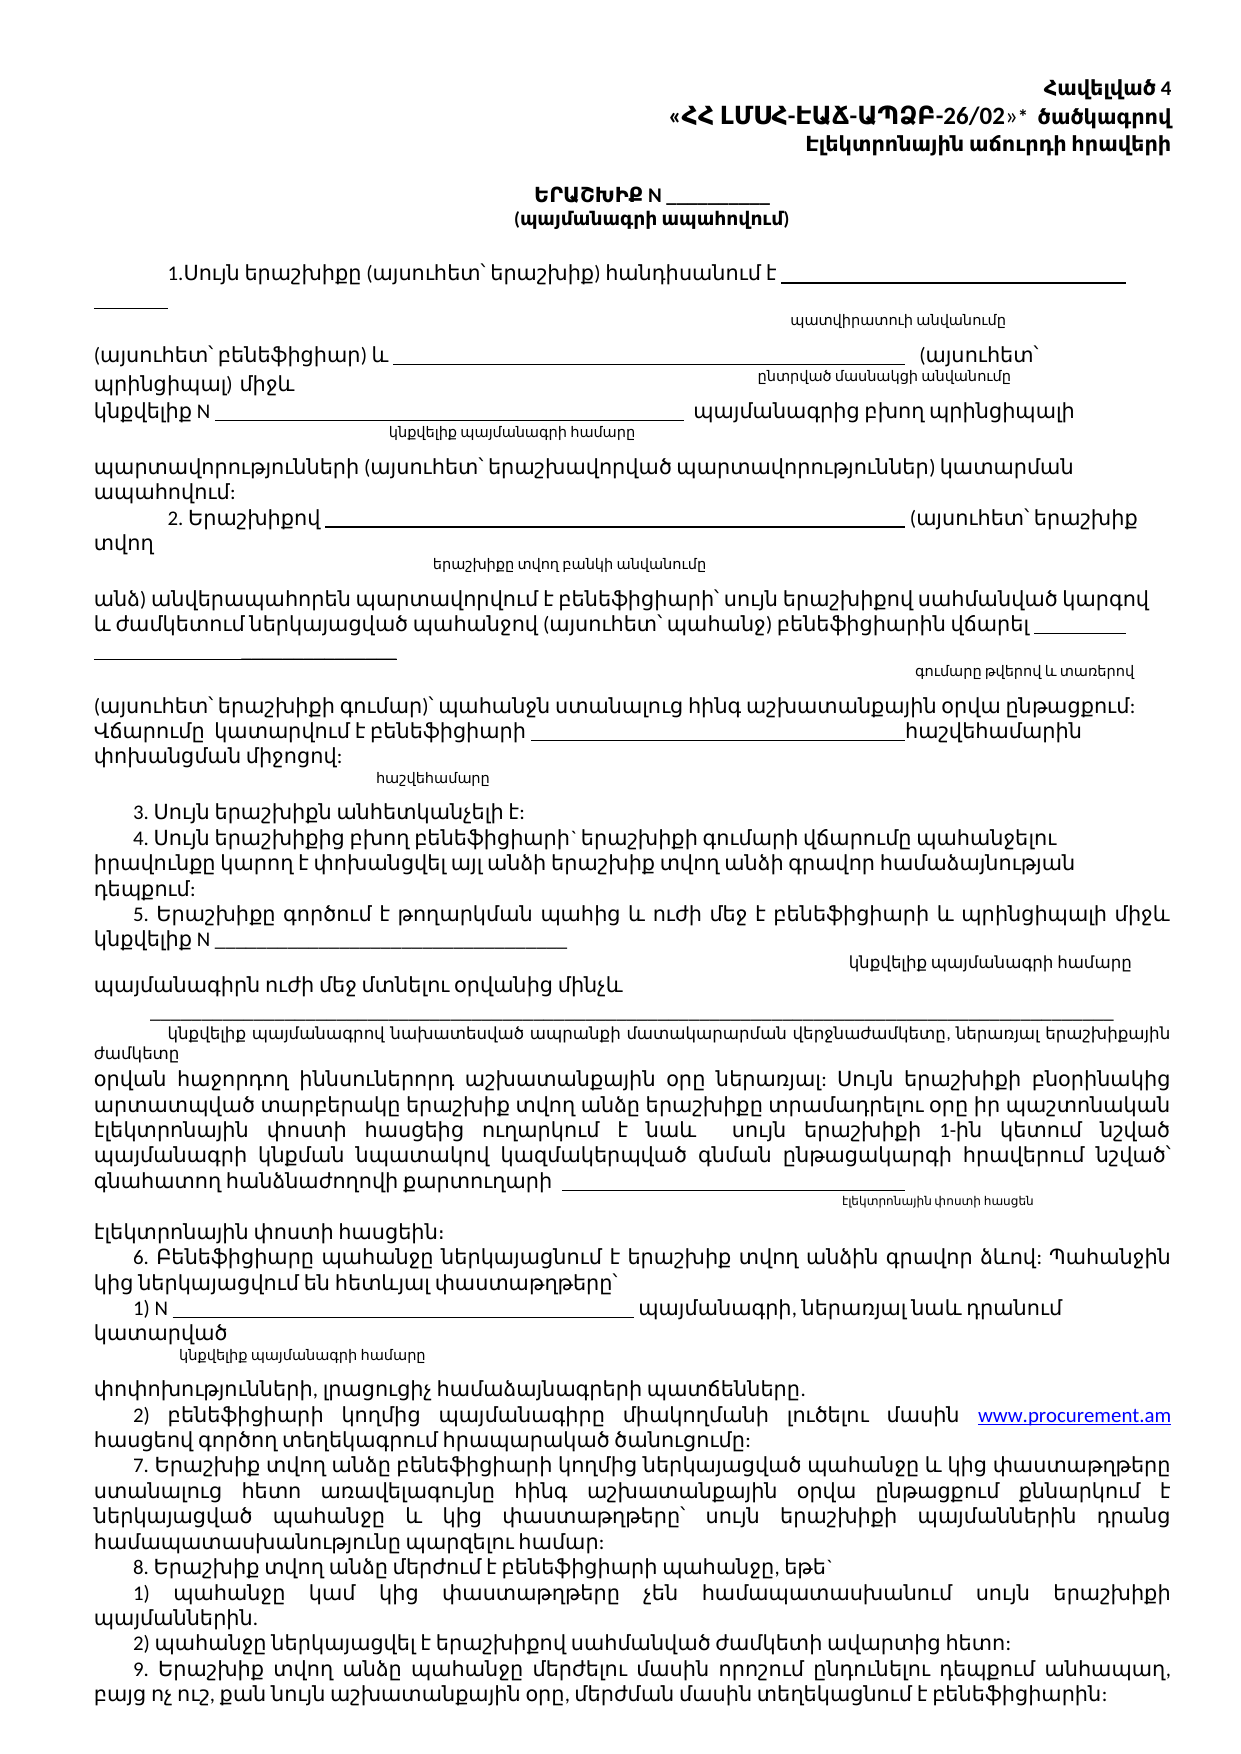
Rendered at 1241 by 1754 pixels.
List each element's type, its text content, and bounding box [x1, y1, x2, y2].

text 7. Երաշխիք տվող անձը բենեֆիցիարի կողմից ներկայացված պահանջը և կից փաստաթղթերը ստանալուց հետո առավելագույնը հինգ աշխատանքային օրվա ընթացքում քննարկում է ներկայացված պահանջը և կից փաստաթղթերը՝ սույն երաշխիքի պայմաններին դրանց համապատասխանությունը պարզելու համար: [94, 1453, 1171, 1554]
text 1) պահանջը կամ կից փաստաթղթերը չեն համապատասխանում սույն երաշխիքի պայմաններին. [94, 1580, 1171, 1631]
text պատվիրատուի անվանումը [684, 311, 1171, 342]
text 9. Երաշխիք տվող անձը պահանջը մերժելու մասին որոշում ընդունելու դեպքում անհապաղ, բայց ոչ ուշ, քան նույն աշխատանքային օրը, մերժման մասին տեղեկացնում է բենեֆիցիարին: [94, 1656, 1171, 1707]
text 2) բենեֆիցիարի կողմից պայմանագիրը միակողմանի լուծելու մասին www.procurement.am հասցեով գործող տեղեկագրում հրապարակած ծանուցումը: [94, 1402, 1171, 1453]
text 6. Բենեֆիցիարը պահանջը ներկայացնում է երաշխիք տվող անձին գրավոր ձևով: Պահանջին կից ներկայացվում են հետևյալ փաստաթղթերը՝ [94, 1244, 1171, 1295]
list կնքվելիք պայմանագրով նախատեսված ապրանքի մատակարարման վերջնաժամկետը, ներառյալ երաշխիքային ժամկետը [94, 1023, 1171, 1064]
text կնքվելիք N պայմանագրից բխող պրինցիպալի [94, 398, 1171, 423]
text (պայմանագրի ապահովում) [94, 207, 1171, 230]
text 1) N պայմանագրի, ներառյալ նաև դրանում կատարված [94, 1295, 1171, 1346]
text հաշվեհամարը [94, 769, 1171, 799]
text ԵՐԱՇԽԻՔ N __________ [94, 182, 1171, 207]
text էլեկտրոնային փոստի հասցեին։ [94, 1219, 1171, 1244]
text 5. Երաշխիքը գործում է թողարկման պահից և ուժի մեջ է բենեֆիցիարի և պրինցիպալի միջև կնքվելիք N __________________________________ [94, 901, 1171, 952]
text կնքվելիք պայմանագրի համարը [94, 423, 1171, 454]
text 4. Սույն երաշխիքից բխող բենեֆիցիարի` երաշխիքի գումարի վճարումը պահանջելու իրավունքը կարող է փոխանցվել այլ անձի երաշխիք տվող անձի գրավոր համաձայնության դեպքում: [94, 825, 1171, 901]
text 8. Երաշխիք տվող անձը մերժում է բենեֆիցիարի պահանջը, եթե` [94, 1554, 1171, 1580]
text (այսուհետ՝ երաշխիքի գումար)՝ պահանջն ստանալուց հինգ աշխատանքային օրվա ընթացքում: Վճարումը կատարվում է բենեֆիցիարի հաշվեհամարին փոխանցման միջոցով: [94, 693, 1171, 769]
list _____________________________________________________________________________________________ [94, 998, 1171, 1023]
text «ՀՀ ԼՄՍՀ-ԷԱՃ-ԱՊՁԲ-26/02»* ծածկագրով [94, 100, 1171, 131]
text կնքվելիք պայմանագրի համարը [610, 952, 1171, 972]
text 2) պահանջը ներկայացվել է երաշխիքով սահմանված ժամկետի ավարտից հետո: [94, 1631, 1171, 1656]
text Էլեկտրոնային աճուրդի հրավերի [94, 131, 1171, 156]
text կնքվելիք պայմանագրի համարը [94, 1346, 1171, 1376]
list պայմանագիրն ուժի մեջ մտնելու օրվանից մինչև [94, 972, 1171, 998]
text անձ) անվերապահորեն պարտավորվում է բենեֆիցիարի՝ սույն երաշխիքով սահմանված կարգով և ժամկետում ներկայացված պահանջով (այսուհետ՝ պահանջ) բենեֆիցիարին վճարել _______________ [94, 586, 1171, 662]
text 3. Սույն երաշխիքն անհետկանչելի է: [94, 799, 1171, 825]
text (այսուհետ՝ բենեֆիցիար) և (այսուհետ՝ պրինցիպալ) միջև ընտրված մասնակցի անվանումը [94, 342, 1171, 398]
text փոփոխությունների, լրացուցիչ համաձայնագրերի պատճենները. [94, 1376, 1171, 1402]
text էլեկտրոնային փոստի հասցեն [94, 1193, 1171, 1219]
text պարտավորությունների (այսուհետ՝ երաշխավորված պարտավորություններ) կատարման ապահովում: [94, 454, 1171, 505]
text 1.Սույն երաշխիքը (այսուհետ՝ երաշխիք) հանդիսանում է [94, 261, 1171, 311]
text օրվան հաջորդող իննսուներորդ աշխատանքային օրը ներառյալ: Սույն երաշխիքի բնօրինակից արտատպված տարբերակը երաշխիք տվող անձը երաշխիքը տրամադրելու օրը իր պաշտոնական էլեկտրոնային փոստի հասցեից ուղարկում է նաև սույն երաշխիքի 1-ին կետում նշված պայմանագրի կնքման նպատակով կազմակերպված գնման ընթացակարգի հրավերում նշված՝ գնահատող հանձնաժողովի քարտուղարի [94, 1066, 1171, 1193]
text գումարը թվերով և տառերով [831, 662, 1171, 693]
text 2. Երաշխիքով (այսուհետ՝ երաշխիք տվող [94, 505, 1171, 556]
text երաշխիքը տվող բանկի անվանումը [94, 556, 1171, 586]
text Հավելված 4 [94, 75, 1171, 100]
